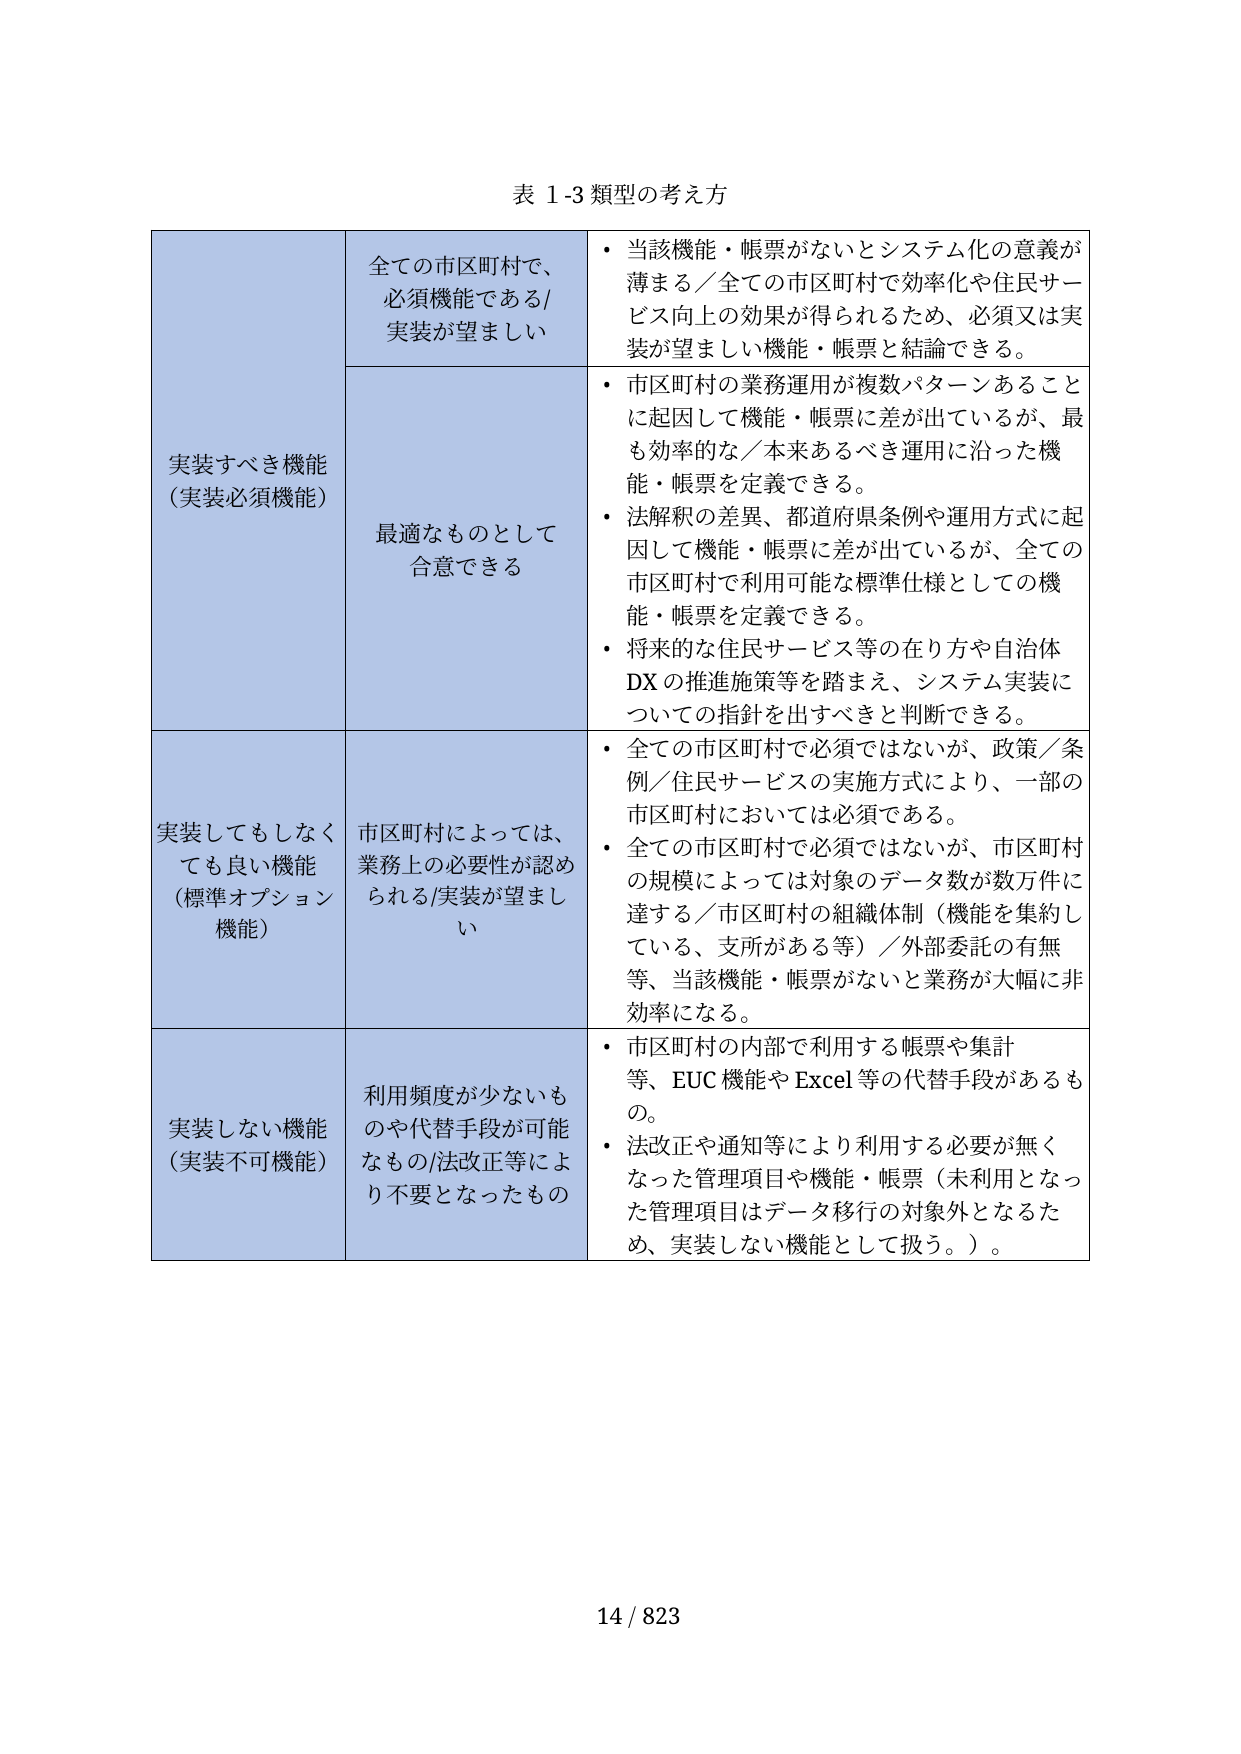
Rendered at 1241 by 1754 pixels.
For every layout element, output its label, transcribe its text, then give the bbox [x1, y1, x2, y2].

table_cell 実装してもしなくても良い機能 （標準オプション機能） [152, 731, 345, 1028]
table_header 全ての市区町村で、 必須機能である/ 実装が望ましい [346, 231, 587, 366]
table_header 実装すべき機能 （実装必須機能） [152, 231, 345, 730]
table_cell 市区町村によっては、業務上の必要性が認められる/実装が望ましい [346, 731, 587, 1028]
table_cell 市区町村の内部で利用する帳票や集計等、EUC機能やExcel等の代替手段があるもの。 法改正や通知等により利用する必要が無くなった管理項目や機能・帳票（未利用となった管理項目はデータ移行の対象外となるため、実装しない機能として扱う。）。 [588, 1029, 1089, 1260]
table_cell 市区町村の業務運用が複数パターンあることに起因して機能・帳票に差が出ているが、最も効率的な／本来あるべき運用に沿った機能・帳票を定義できる。 法解釈の差異、都道府県条例や運用方式に起因して機能・帳票に差が出ているが、全ての市区町村で利用可能な標準仕様としての機能・帳票を定義できる。 将来的な住民サービス等の在り方や自治体DXの推進施策等を踏まえ、システム実装についての指針を出すべきと判断できる。 [588, 367, 1089, 730]
table_cell 実装しない機能（実装不可機能） [152, 1029, 345, 1260]
table_cell 最適なものとして 合意できる [346, 367, 587, 730]
table_header 当該機能・帳票がないとシステム化の意義が薄まる／全ての市区町村で効率化や住民サービス向上の効果が得られるため、必須又は実装が望ましい機能・帳票と結論できる。 [588, 231, 1089, 366]
table_cell 全ての市区町村で必須ではないが、政策／条例／住民サービスの実施方式により、一部の市区町村においては必須である。 全ての市区町村で必須ではないが、市区町村の規模によっては対象のデータ数が数万件に達する／市区町村の組織体制（機能を集約している、支所がある等）／外部委託の有無等、当該機能・帳票がないと業務が大幅に非効率になる。 [588, 731, 1089, 1028]
table_cell 利用頻度が少ないものや代替手段が可能なもの/法改正等により不要となったもの [346, 1029, 587, 1260]
